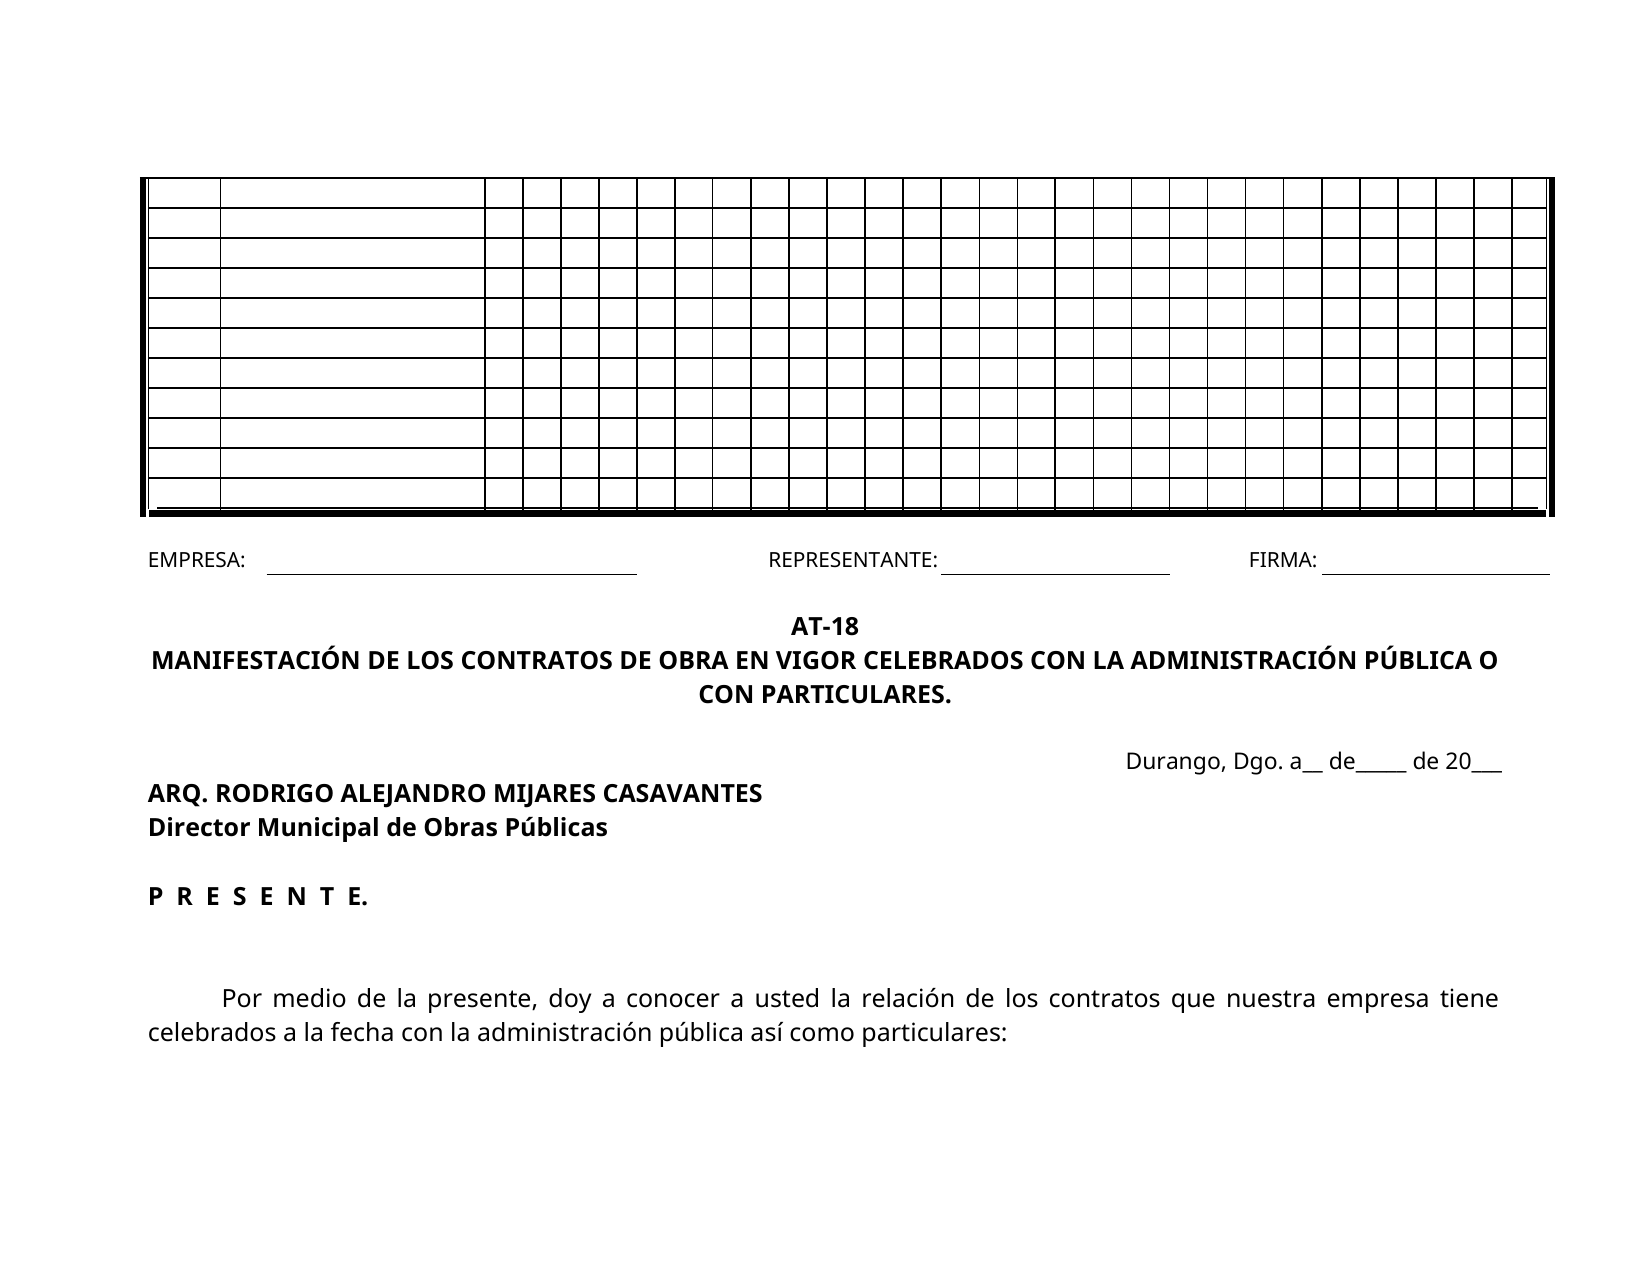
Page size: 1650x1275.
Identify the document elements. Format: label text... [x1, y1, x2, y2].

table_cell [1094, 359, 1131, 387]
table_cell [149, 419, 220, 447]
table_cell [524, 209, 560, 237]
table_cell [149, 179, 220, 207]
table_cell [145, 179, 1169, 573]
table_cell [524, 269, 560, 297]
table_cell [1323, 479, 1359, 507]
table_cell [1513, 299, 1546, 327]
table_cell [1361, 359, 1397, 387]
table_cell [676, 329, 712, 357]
text AT-18 [148, 608, 1502, 643]
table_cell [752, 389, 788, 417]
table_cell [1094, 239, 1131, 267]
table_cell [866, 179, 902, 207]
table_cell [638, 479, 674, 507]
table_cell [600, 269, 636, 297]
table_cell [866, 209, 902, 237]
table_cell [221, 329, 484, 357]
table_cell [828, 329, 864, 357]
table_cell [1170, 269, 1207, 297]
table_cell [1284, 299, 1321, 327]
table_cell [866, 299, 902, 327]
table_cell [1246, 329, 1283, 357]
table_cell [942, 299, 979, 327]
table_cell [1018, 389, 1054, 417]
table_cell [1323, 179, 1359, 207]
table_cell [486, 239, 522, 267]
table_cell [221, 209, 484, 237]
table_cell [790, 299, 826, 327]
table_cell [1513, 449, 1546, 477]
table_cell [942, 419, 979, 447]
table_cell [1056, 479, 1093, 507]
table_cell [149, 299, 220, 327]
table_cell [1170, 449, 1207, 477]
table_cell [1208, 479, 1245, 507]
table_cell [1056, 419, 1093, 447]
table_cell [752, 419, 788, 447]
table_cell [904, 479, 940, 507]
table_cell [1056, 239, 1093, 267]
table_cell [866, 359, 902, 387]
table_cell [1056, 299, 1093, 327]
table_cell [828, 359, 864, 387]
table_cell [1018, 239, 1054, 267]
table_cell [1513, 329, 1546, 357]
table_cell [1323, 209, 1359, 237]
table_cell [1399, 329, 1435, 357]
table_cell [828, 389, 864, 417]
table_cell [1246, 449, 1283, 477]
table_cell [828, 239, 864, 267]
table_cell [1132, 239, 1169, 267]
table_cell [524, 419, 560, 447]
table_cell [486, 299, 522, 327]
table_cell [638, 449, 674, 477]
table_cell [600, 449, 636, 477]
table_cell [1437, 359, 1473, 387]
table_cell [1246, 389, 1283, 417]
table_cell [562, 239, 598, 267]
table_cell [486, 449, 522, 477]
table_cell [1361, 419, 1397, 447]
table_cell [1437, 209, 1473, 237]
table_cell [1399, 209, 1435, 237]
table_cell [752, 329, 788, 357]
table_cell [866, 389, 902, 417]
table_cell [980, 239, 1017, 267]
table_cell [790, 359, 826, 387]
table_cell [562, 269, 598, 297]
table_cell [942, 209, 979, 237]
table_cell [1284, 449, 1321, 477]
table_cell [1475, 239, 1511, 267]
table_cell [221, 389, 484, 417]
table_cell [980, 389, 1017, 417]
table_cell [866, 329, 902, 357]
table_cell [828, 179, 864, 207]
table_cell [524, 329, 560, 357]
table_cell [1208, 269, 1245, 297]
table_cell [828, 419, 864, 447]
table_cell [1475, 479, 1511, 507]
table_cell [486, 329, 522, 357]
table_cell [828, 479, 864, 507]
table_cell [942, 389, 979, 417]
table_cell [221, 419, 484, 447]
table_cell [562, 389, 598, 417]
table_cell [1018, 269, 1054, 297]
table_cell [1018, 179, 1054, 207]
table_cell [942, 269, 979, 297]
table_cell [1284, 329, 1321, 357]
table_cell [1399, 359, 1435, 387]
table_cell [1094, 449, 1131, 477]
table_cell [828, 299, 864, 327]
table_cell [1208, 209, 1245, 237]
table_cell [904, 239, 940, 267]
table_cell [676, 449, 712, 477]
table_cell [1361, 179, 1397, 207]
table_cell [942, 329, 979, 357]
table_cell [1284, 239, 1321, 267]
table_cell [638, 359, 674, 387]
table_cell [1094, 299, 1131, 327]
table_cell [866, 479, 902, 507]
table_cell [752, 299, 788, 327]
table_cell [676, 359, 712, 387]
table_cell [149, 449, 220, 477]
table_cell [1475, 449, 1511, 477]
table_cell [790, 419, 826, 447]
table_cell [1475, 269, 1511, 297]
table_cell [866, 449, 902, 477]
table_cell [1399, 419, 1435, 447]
text P R E S E N T E. [148, 878, 1502, 912]
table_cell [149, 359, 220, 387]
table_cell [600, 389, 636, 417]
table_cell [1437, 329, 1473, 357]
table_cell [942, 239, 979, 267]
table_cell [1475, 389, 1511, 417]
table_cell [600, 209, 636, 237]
text Director Municipal de Obras Públicas [148, 810, 1502, 844]
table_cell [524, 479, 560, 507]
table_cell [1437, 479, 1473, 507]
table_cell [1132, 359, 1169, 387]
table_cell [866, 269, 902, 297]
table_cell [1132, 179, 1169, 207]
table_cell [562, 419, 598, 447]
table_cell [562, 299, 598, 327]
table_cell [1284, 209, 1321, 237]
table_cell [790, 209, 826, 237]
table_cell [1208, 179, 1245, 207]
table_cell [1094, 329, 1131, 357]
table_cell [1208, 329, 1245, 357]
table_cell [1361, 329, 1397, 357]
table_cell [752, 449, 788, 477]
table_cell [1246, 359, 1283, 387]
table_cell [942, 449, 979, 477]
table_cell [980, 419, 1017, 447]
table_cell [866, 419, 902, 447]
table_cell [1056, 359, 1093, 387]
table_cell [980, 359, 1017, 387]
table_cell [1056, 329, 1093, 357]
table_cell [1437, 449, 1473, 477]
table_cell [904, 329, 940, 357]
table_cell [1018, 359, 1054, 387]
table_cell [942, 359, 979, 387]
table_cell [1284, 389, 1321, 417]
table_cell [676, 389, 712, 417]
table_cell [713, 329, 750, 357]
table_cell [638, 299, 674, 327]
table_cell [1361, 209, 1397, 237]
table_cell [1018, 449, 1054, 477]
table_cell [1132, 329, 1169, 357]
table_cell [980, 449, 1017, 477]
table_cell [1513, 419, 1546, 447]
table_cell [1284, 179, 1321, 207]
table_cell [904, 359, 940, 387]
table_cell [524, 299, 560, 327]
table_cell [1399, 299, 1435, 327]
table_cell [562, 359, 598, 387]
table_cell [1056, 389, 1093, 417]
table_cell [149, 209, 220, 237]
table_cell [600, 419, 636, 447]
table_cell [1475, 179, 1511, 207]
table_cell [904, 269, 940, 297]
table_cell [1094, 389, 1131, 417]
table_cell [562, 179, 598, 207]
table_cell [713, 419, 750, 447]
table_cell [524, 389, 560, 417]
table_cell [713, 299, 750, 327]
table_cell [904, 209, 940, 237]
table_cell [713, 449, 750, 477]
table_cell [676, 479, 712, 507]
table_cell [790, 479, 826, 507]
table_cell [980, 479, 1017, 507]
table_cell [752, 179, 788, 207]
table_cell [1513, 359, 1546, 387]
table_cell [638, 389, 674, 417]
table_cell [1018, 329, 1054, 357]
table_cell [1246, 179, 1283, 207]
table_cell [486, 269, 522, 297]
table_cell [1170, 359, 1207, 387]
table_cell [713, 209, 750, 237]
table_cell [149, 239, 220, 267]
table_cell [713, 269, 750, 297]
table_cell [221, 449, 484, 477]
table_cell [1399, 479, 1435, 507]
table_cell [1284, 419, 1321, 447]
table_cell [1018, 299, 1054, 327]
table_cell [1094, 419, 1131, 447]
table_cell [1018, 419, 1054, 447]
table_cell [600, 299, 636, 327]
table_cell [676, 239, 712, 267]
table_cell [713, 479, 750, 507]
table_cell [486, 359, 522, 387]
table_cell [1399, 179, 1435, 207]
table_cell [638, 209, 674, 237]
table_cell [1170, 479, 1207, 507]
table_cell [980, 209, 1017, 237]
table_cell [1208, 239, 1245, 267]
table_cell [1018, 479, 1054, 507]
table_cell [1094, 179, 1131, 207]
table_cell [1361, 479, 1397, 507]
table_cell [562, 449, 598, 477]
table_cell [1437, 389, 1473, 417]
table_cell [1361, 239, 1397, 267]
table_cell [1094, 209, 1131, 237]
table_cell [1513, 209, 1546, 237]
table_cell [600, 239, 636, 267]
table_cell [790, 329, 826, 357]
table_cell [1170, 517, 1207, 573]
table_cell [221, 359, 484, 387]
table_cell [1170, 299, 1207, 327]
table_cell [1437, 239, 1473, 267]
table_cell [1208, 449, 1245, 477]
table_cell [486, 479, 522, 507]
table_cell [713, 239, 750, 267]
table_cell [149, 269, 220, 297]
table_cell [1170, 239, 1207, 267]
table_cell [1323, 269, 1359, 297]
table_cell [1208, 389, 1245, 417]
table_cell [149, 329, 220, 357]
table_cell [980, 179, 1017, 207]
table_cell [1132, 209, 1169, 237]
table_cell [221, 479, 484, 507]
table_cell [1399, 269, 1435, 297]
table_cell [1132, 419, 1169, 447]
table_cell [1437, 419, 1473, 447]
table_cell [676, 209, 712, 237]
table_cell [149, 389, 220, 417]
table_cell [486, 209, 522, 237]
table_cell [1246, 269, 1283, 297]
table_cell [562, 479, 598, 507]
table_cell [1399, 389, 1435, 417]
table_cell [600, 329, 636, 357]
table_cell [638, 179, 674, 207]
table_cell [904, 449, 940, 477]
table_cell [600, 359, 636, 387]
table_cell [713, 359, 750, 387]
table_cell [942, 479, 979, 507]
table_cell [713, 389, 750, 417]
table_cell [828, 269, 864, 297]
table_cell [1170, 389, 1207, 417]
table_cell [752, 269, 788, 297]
text ARQ. RODRIGO ALEJANDRO MIJARES CASAVANTES [148, 776, 1502, 810]
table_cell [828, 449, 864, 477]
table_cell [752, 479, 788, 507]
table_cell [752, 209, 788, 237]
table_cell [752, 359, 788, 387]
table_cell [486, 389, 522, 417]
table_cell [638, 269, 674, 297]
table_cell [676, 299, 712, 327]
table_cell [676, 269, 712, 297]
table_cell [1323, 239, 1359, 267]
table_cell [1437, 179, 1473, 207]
text Por medio de la presente, doy a conocer a usted la relación de los contratos que nuestra empresa tiene celebrados a la fecha con la administración pública así como particulares: [148, 980, 1502, 1048]
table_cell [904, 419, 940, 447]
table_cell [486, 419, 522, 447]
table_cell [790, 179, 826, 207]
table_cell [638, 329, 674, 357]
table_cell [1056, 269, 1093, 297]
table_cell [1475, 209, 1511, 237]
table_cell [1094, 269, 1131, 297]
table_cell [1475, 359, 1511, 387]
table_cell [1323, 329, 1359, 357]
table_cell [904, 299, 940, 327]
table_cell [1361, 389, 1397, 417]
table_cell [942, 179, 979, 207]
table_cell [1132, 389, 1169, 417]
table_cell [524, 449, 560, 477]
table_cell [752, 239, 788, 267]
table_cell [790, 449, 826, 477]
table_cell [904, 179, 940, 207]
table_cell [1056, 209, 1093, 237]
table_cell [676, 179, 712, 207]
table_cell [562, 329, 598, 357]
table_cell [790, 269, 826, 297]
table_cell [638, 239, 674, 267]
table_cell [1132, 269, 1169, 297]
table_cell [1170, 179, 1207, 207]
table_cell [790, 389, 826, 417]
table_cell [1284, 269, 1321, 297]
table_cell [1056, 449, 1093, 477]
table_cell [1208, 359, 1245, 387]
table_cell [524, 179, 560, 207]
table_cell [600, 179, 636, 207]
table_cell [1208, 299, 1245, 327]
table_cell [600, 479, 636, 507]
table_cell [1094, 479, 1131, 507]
text Durango, Dgo. a__ de_____ de 20___ [148, 745, 1502, 776]
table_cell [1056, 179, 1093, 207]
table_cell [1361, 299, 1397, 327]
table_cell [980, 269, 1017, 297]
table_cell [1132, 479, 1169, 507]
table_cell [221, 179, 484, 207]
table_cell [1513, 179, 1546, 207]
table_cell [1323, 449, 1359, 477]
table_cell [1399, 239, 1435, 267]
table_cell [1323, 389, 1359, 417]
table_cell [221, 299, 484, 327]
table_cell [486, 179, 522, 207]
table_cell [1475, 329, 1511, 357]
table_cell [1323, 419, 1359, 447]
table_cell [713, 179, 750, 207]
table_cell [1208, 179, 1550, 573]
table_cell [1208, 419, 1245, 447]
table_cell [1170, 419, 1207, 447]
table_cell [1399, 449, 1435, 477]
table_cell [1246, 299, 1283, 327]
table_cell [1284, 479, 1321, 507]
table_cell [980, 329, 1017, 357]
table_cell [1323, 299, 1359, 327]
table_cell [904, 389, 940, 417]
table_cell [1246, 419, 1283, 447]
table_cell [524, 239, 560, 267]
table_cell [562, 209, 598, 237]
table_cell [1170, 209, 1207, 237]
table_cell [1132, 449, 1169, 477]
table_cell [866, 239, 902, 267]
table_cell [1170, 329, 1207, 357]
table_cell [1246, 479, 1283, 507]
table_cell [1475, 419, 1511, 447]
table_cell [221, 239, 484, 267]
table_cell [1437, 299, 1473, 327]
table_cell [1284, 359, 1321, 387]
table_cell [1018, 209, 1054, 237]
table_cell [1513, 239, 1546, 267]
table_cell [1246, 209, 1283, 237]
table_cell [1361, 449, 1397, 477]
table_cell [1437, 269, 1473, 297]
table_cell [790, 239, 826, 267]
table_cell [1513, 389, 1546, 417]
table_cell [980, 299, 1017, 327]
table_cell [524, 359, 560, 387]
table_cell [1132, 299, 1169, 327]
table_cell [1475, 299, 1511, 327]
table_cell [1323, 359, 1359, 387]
text MANIFESTACIÓN DE LOS CONTRATOS DE OBRA EN VIGOR CELEBRADOS CON LA ADMINISTRACIÓN PÚBLICA O CON PARTICULARES. [148, 643, 1502, 711]
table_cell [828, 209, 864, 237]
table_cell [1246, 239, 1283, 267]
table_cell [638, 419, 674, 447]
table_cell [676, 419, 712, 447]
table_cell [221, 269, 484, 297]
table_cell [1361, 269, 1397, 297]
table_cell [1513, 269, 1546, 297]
